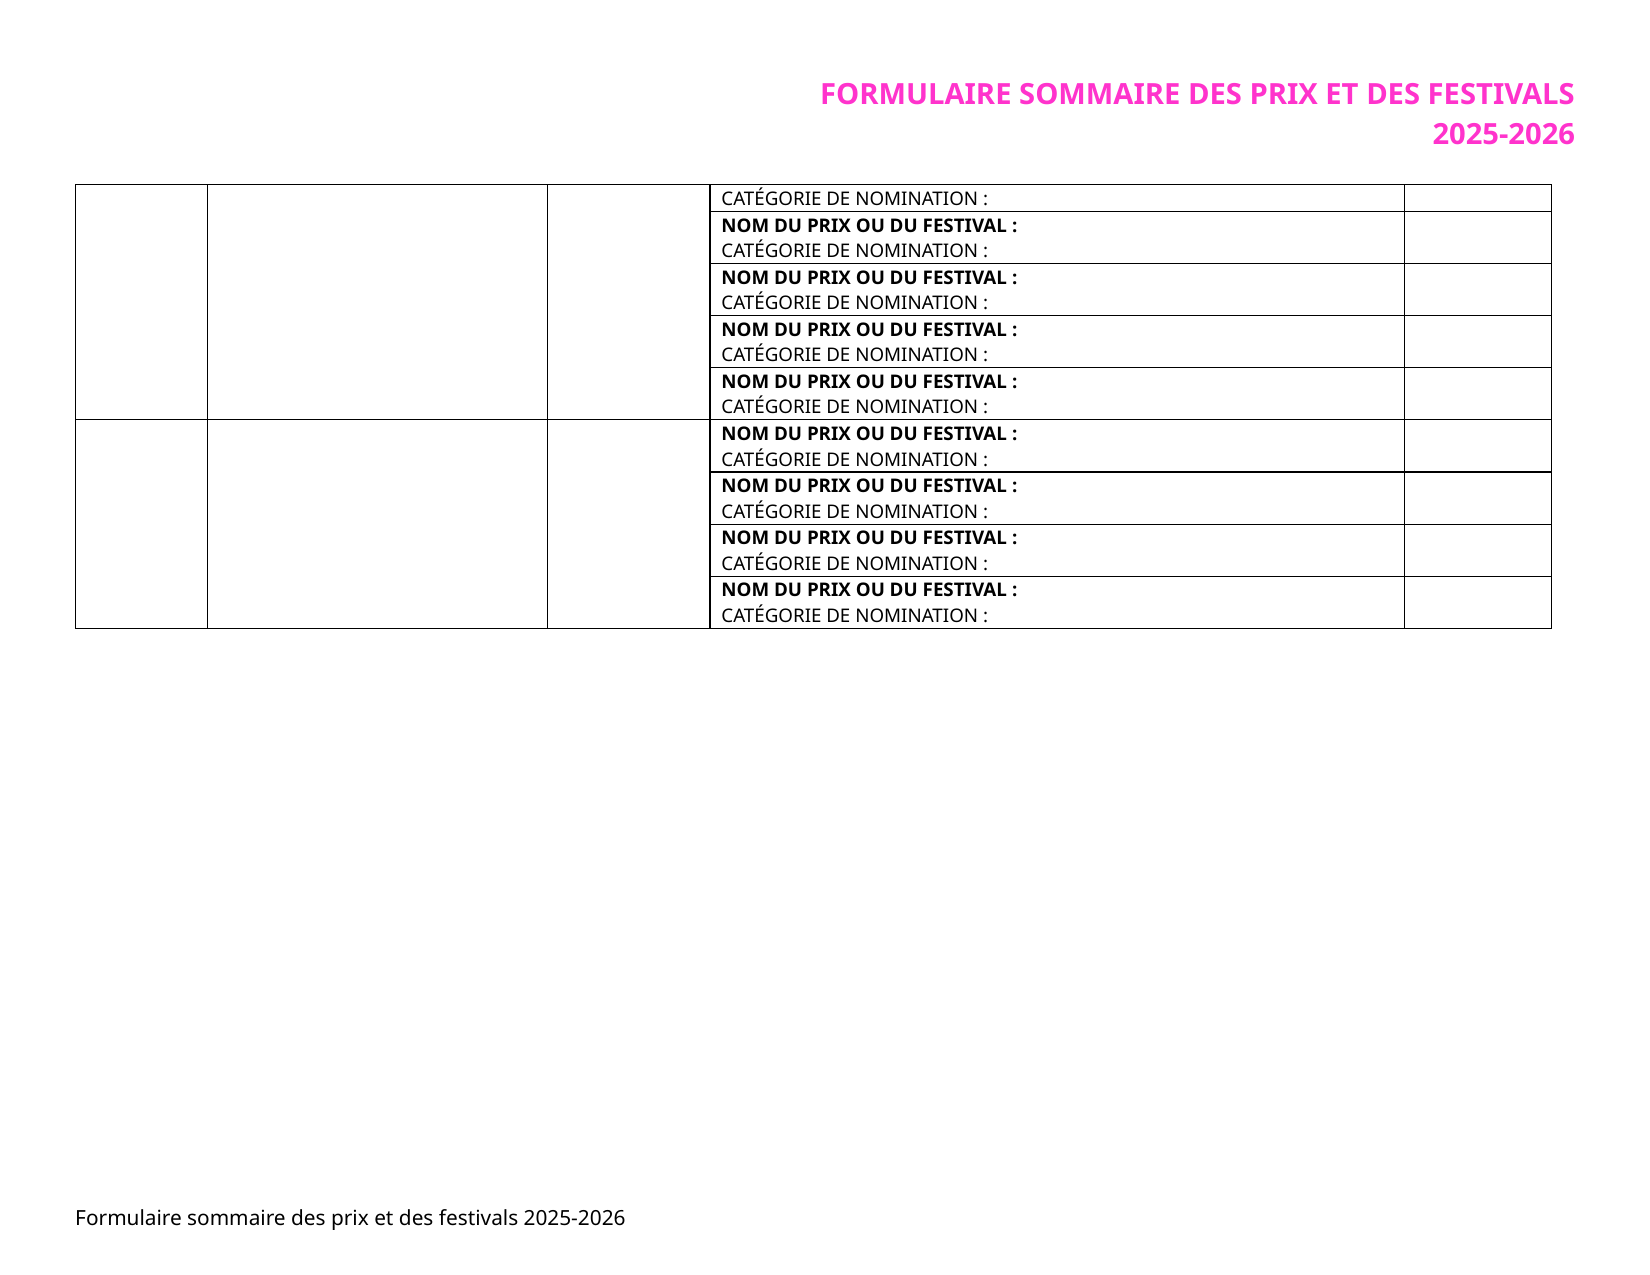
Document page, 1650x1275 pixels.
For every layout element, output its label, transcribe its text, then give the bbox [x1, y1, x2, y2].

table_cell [711, 212, 1404, 263]
table_cell [1405, 264, 1551, 315]
table_cell [1405, 473, 1551, 523]
table_cell [1405, 420, 1551, 471]
table_cell [1405, 316, 1551, 367]
table_cell [76, 420, 207, 628]
table_cell [76, 185, 207, 419]
table_cell NOM DU PRIX OU DU FESTIVAL : CATÉGORIE DE NOMINATION : [711, 473, 1404, 523]
table_cell [208, 185, 547, 419]
table_cell [1405, 368, 1551, 419]
table_cell NOM DU PRIX OU DU FESTIVAL : CATÉGORIE DE NOMINATION : [711, 368, 1404, 419]
table_cell NOM DU PRIX OU DU FESTIVAL : CATÉGORIE DE NOMINATION : [711, 577, 1404, 628]
table_cell [1405, 212, 1551, 263]
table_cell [711, 185, 1404, 211]
table_cell [1405, 185, 1551, 211]
table_cell NOM DU PRIX OU DU FESTIVAL : CATÉGORIE DE NOMINATION : [711, 525, 1404, 576]
table_cell [1405, 577, 1551, 628]
table_cell [548, 185, 709, 419]
table_cell [208, 420, 547, 628]
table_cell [711, 264, 1404, 315]
table_cell NOM DU PRIX OU DU FESTIVAL : CATÉGORIE DE NOMINATION : [711, 420, 1404, 471]
table_cell NOM DU PRIX OU DU FESTIVAL : CATÉGORIE DE NOMINATION : [711, 316, 1404, 367]
table_cell [1405, 525, 1551, 576]
table_cell [548, 420, 709, 628]
